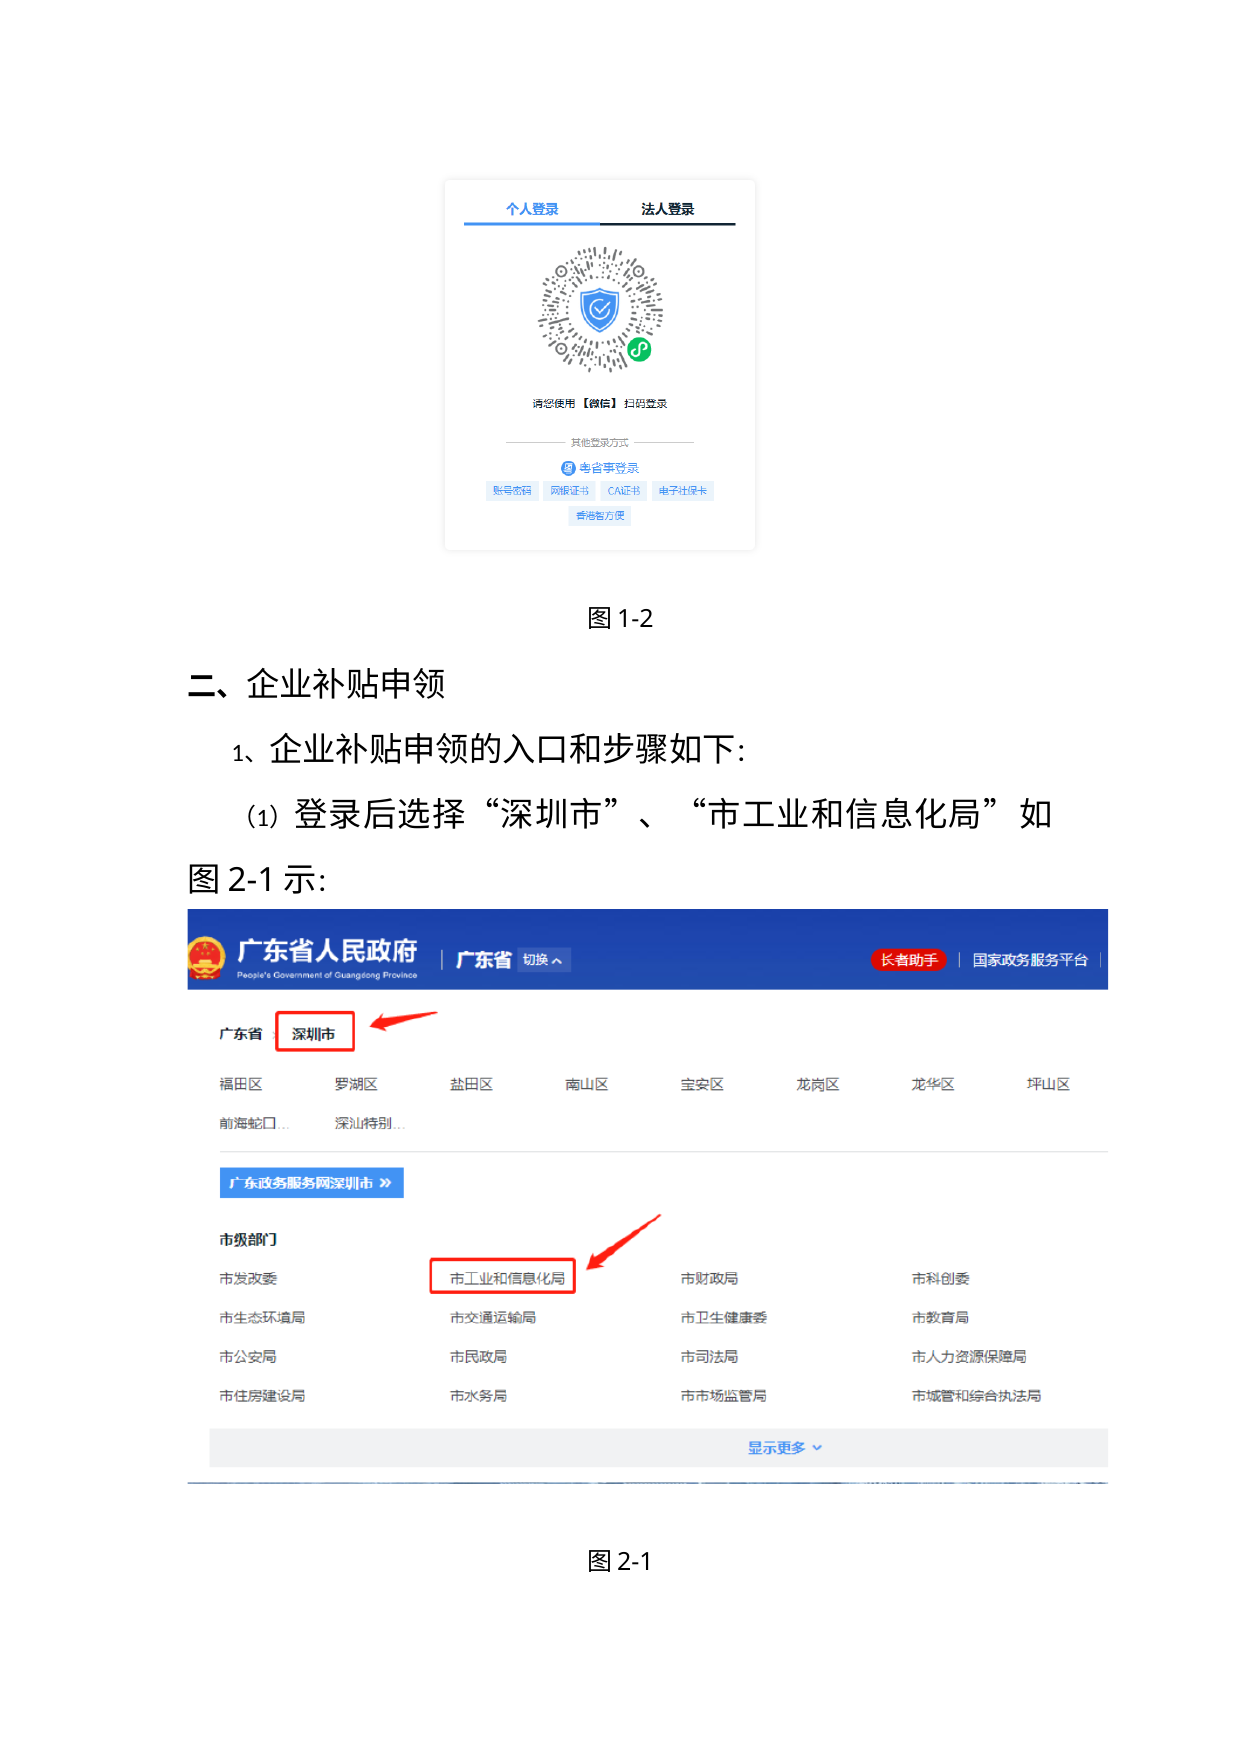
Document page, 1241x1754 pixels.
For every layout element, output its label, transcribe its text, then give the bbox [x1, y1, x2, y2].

text 图1-2 [187, 584, 1053, 649]
text 图2-1 [187, 1527, 1053, 1592]
picture [399, 162, 841, 571]
list 登录后选择“深圳市”、“市工业和信息化局”如图2-1示： [187, 779, 1053, 909]
subtitle 企业补贴申领 [187, 649, 1053, 714]
list 企业补贴申领的入口和步骤如下： [187, 714, 1053, 779]
picture [187, 909, 1109, 1517]
